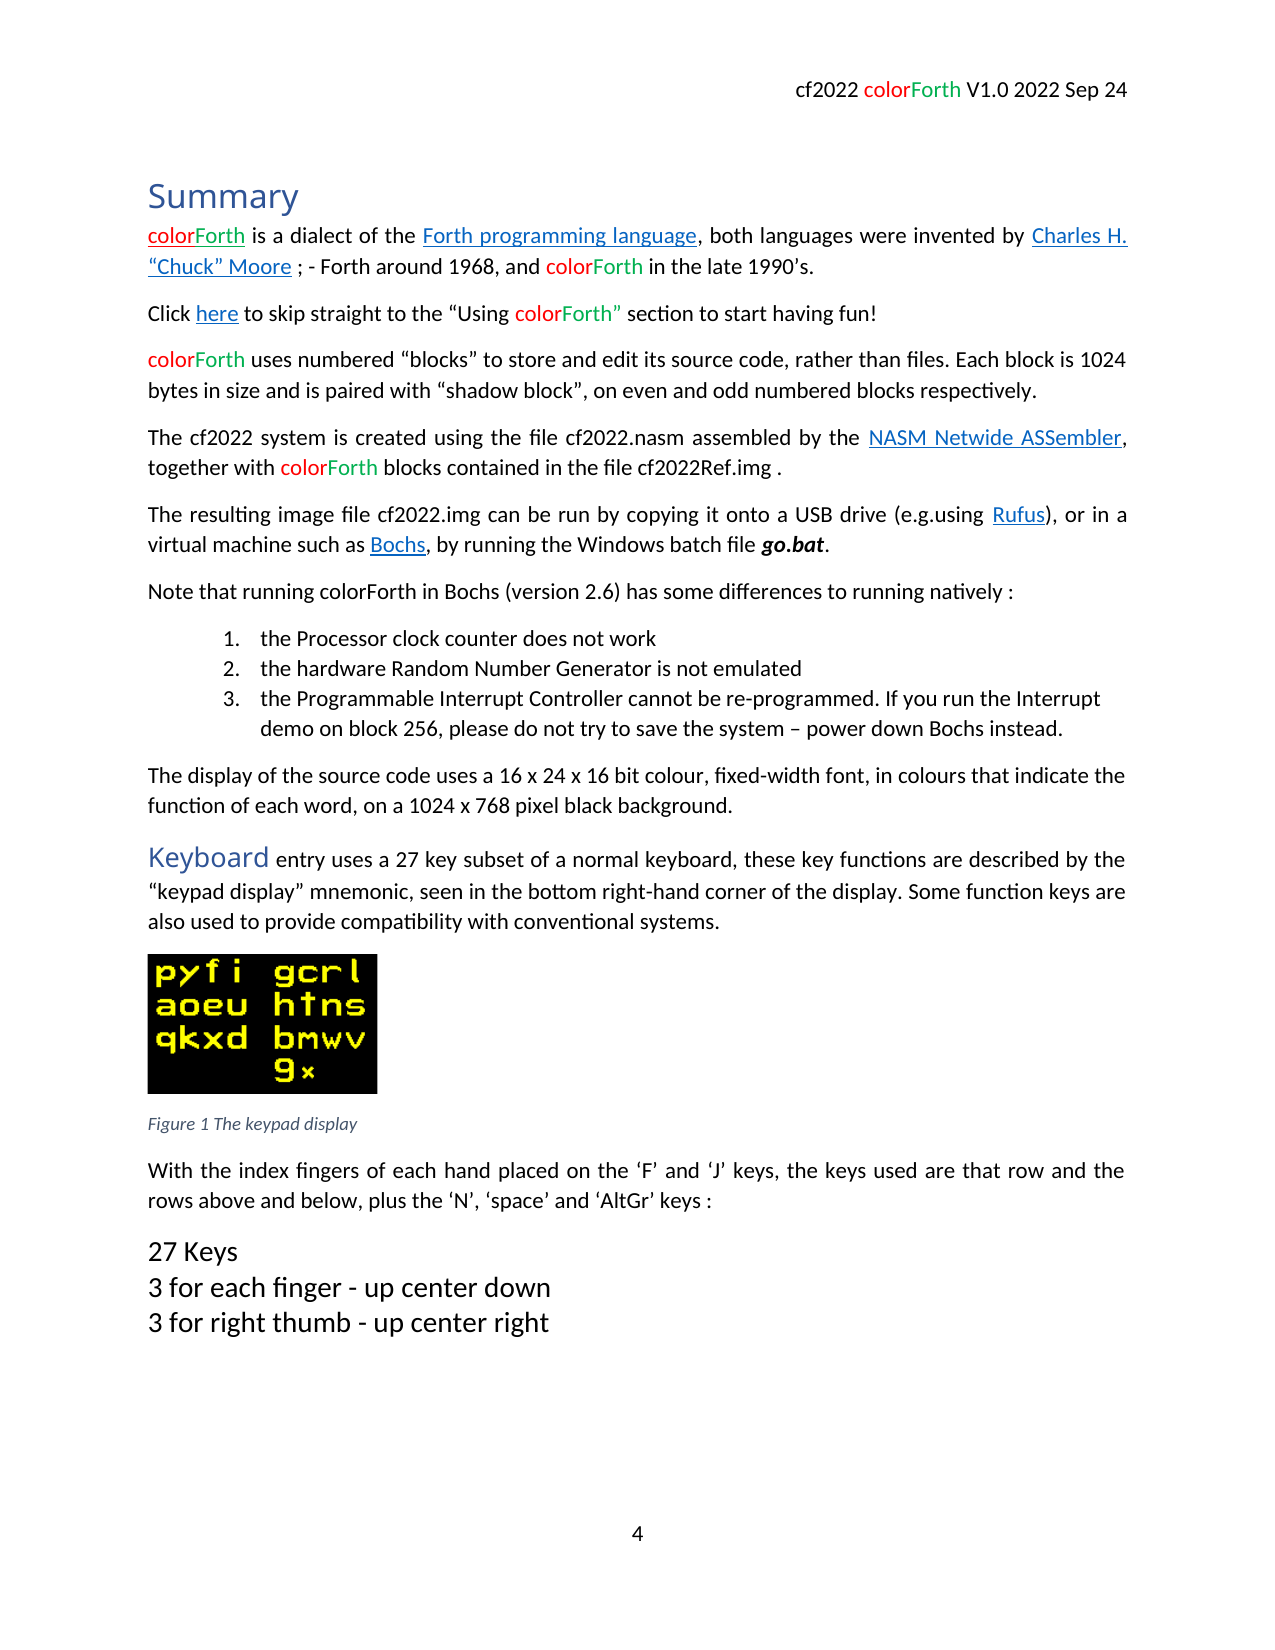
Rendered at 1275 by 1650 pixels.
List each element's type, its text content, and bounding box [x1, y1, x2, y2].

text Keyboard entry uses a 27 key subset of a normal keyboard, these key functions are described by the “keypad display” mnemonic, seen in the bottom right-hand corner of the display. Some function keys are also used to provide compatibility with conventional systems. [148, 838, 1127, 936]
subtitle Summary [148, 173, 1127, 218]
text 3 for each finger - up center down [148, 1269, 1127, 1304]
text Click here to skip straight to the “Using colorForth” section to start having fun! [148, 299, 1127, 327]
text With the index fingers of each hand placed on the ‘F’ and ‘J’ keys, the keys used are that row and the rows above and below, plus the ‘N’, ‘space’ and ‘AltGr’ keys : [148, 1156, 1127, 1214]
text The display of the source code uses a 16 x 24 x 16 bit colour, fixed-width font, in colours that indicate the function of each word, on a 1024 x 768 pixel black background. [148, 761, 1127, 819]
list the hardware Random Number Generator is not emulated [223, 654, 1127, 682]
text 3 for right thumb - up center right [148, 1304, 1127, 1340]
text colorForth is a dialect of the Forth programming language, both languages were invented by Charles H. “Chuck” Moore ; - Forth around 1968, and colorForth in the late 1990’s. [148, 222, 1127, 280]
picture [147, 954, 378, 1094]
list the Programmable Interrupt Controller cannot be re-programmed. If you run the Interrupt demo on block 256, please do not try to save the system – power down Bochs instead. [223, 684, 1127, 742]
list the Processor clock counter does not work [223, 624, 1127, 652]
text The resulting image file cf2022.img can be run by copying it onto a USB drive (e.g.using Rufus), or in a virtual machine such as Bochs, by running the Windows batch file go.bat. [148, 500, 1127, 558]
text 27 Keys [148, 1233, 1127, 1269]
text The cf2022 system is created using the file cf2022.nasm assembled by the NASM Netwide ASSembler, together with colorForth blocks contained in the file cf2022Ref.img . [148, 423, 1127, 481]
text Figure 1 The keypad display [148, 1112, 1127, 1135]
text Note that running colorForth in Bochs (version 2.6) has some differences to running natively : [148, 577, 1127, 605]
text colorForth uses numbered “blocks” to store and edit its source code, rather than files. Each block is 1024 bytes in size and is paired with “shadow block”, on even and odd numbered blocks respectively. [148, 346, 1127, 404]
